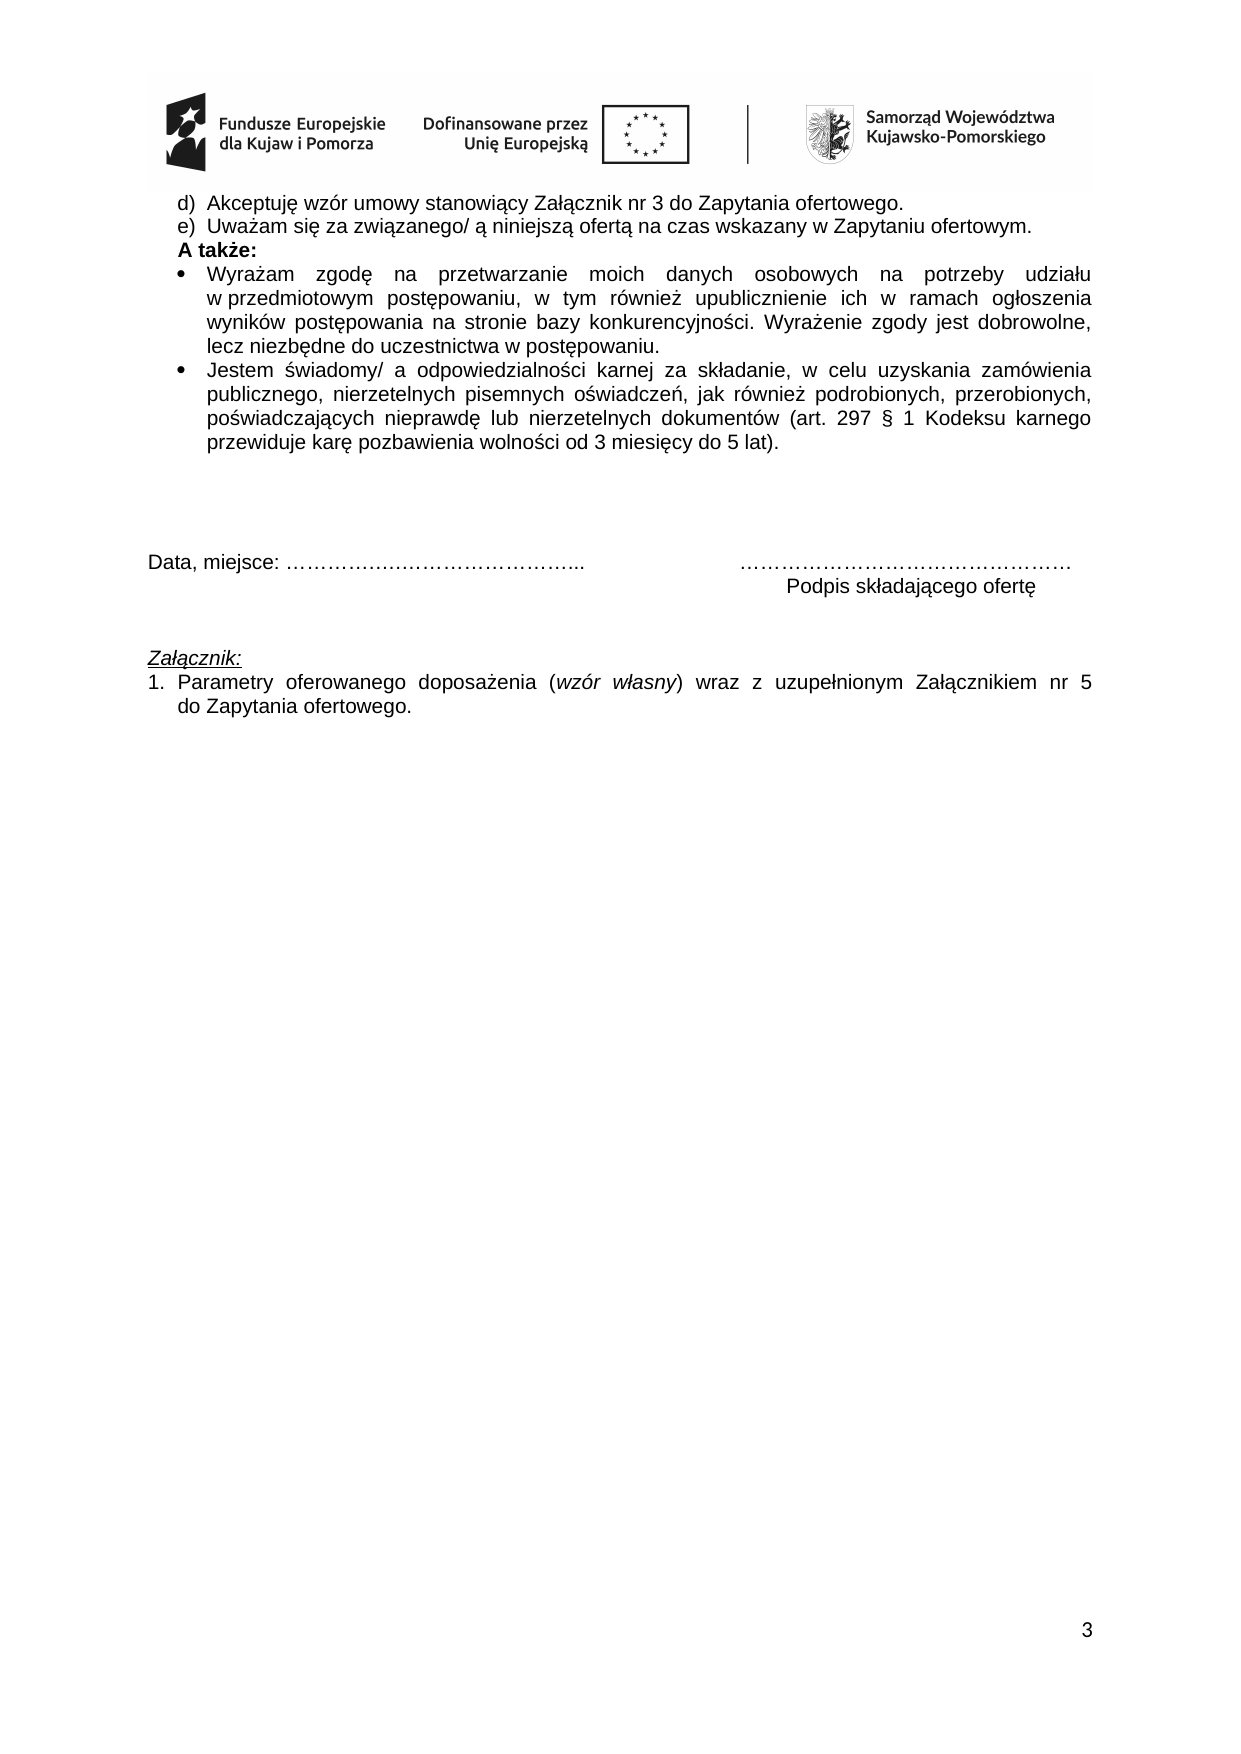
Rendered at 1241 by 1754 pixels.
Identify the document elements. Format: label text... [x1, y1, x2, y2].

list Uważam się za związanego/ ą niniejszą ofertą na czas wskazany w Zapytaniu ofertowym. [177, 214, 1093, 238]
list Jestem świadomy/ a odpowiedzialności karnej za składanie, w celu uzyskania zamówienia publicznego, nierzetelnych pisemnych oświadczeń, jak również podrobionych, przerobionych, poświadczających nieprawdę lub nierzetelnych dokumentów (art. 297 § 1 Kodeksu karnego przewiduje karę pozbawienia wolności od 3 miesięcy do 5 lat). [177, 358, 1093, 454]
text Załącznik: [148, 646, 1093, 670]
list Akceptuję wzór umowy stanowiący Załącznik nr 3 do Zapytania ofertowego. [177, 191, 1093, 214]
text Data, miejsce: ………….….……………………... ………………………………………… [148, 550, 1093, 574]
picture [147, 73, 1093, 191]
list Parametry oferowanego doposażenia (wzór własny) wraz z uzupełnionym Załącznikiem nr 5 do Zapytania ofertowego. [148, 670, 1093, 718]
text Podpis składającego ofertę [516, 574, 1093, 598]
list Wyrażam zgodę na przetwarzanie moich danych osobowych na potrzeby udziału w przedmiotowym postępowaniu, w tym również upublicznienie ich w ramach ogłoszenia wyników postępowania na stronie bazy konkurencyjności. Wyrażenie zgody jest dobrowolne, lecz niezbędne do uczestnictwa w postępowaniu. [177, 262, 1093, 358]
text A także: [177, 238, 1093, 262]
